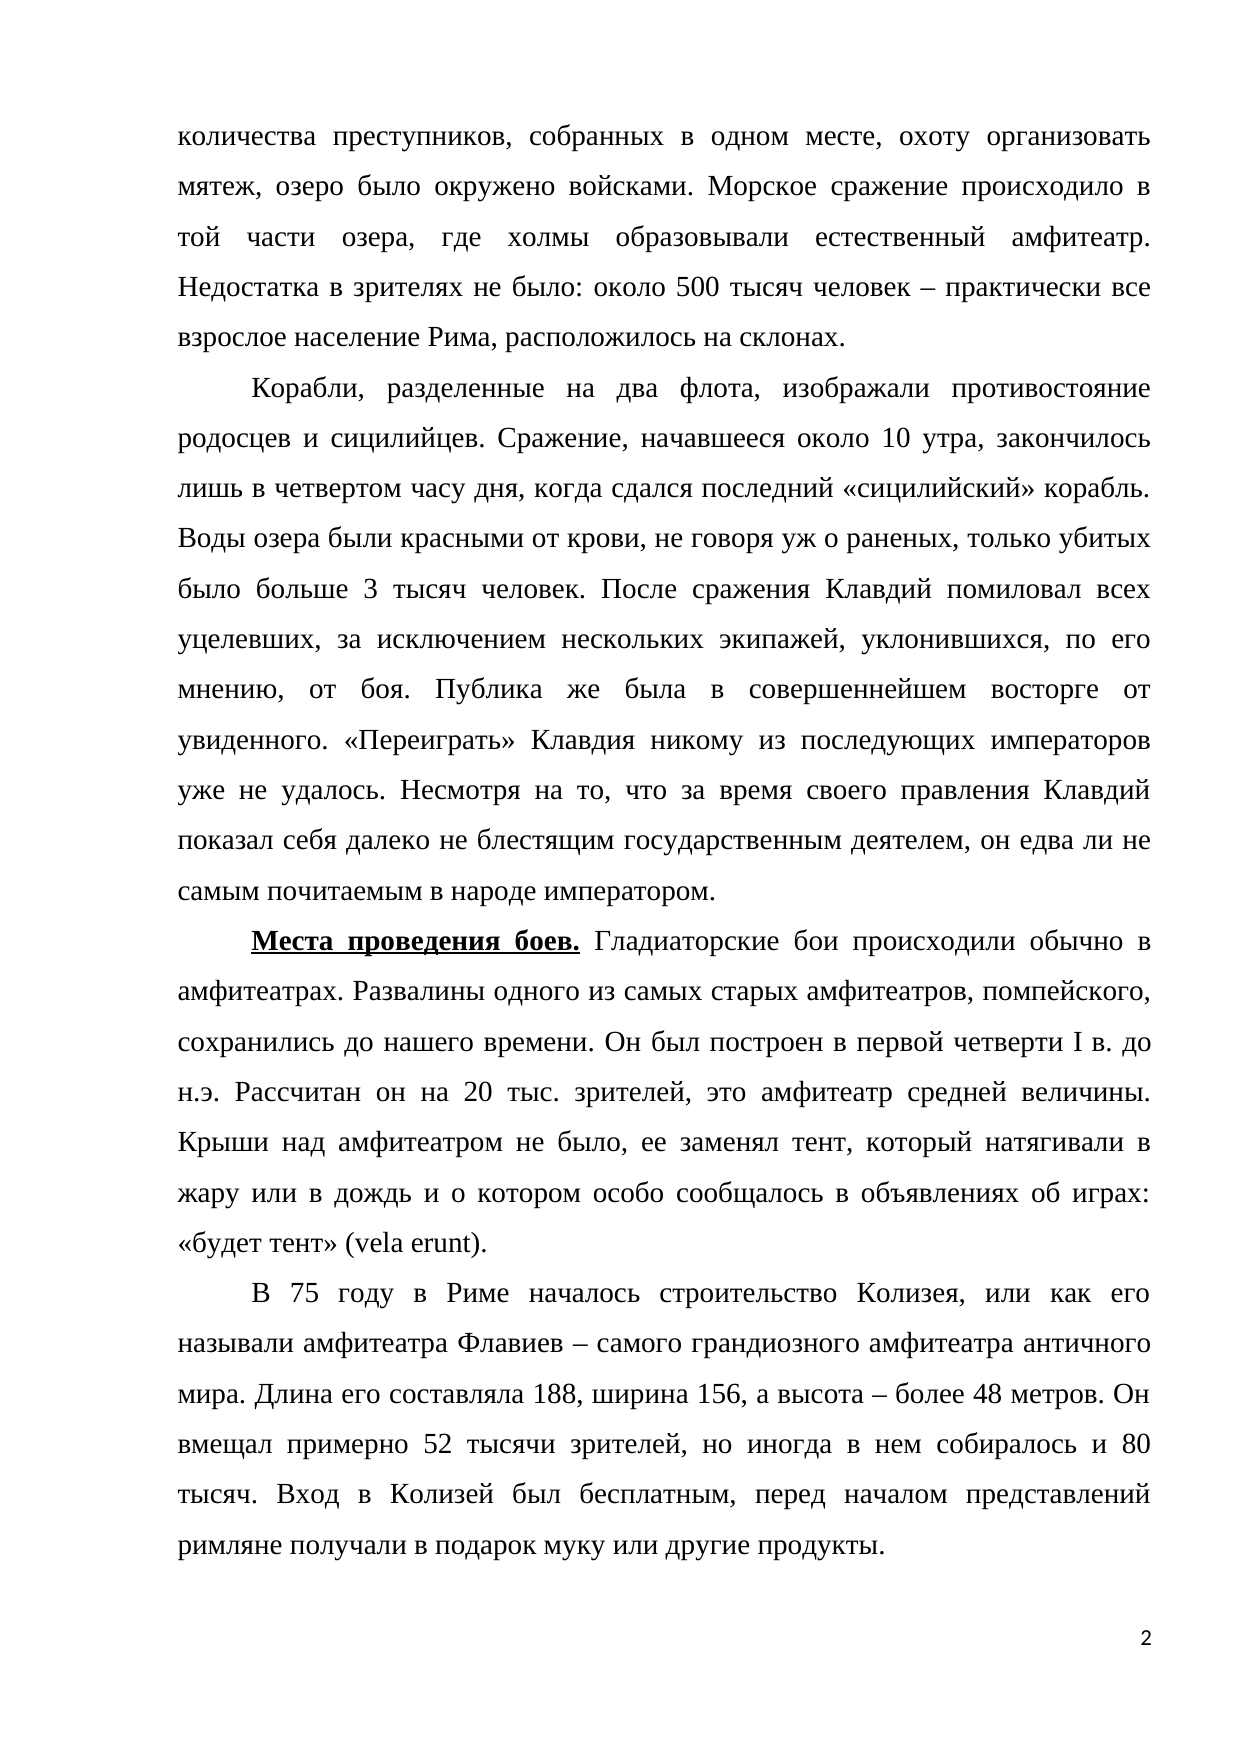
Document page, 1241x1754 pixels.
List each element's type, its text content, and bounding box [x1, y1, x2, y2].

text Корабли, разделенные на два флота, изображали противостояние родосцев и сицилийцев. Сражение, начавшееся около 10 утра, закончилось лишь в четвертом часу дня, когда сдался последний «сицилийский» корабль. Воды озера были красными от крови, не говоря уж о раненых, только убитых было больше 3 тысяч человек. После сражения Клавдий помиловал всех уцелевших, за исключением нескольких экипажей, уклонившихся, по его мнению, от боя. Публика же была в совершеннейшем восторге от увиденного. «Переиграть» Клавдия никому из последующих императоров уже не удалось. Несмотря на то, что за время своего правления Клавдий показал себя далеко не блестящим государственным деятелем, он едва ли не самым почитаемым в народе императором. [177, 370, 1152, 906]
text Места проведения боев. Гладиаторские бои происходили обычно в амфитеатрах. Развалины одного из самых старых амфитеатров, помпейского, сохранились до нашего времени. Он был построен в первой четверти I в. до н.э. Рассчитан он на 20 тыс. зрителей, это амфитеатр средней величины. Крыши над амфитеатром не было, ее заменял тент, который натягивали в жару или в дождь и о котором особо сообщалось в объявлениях об играх: «будет тент» (vela erunt). [177, 923, 1152, 1258]
text В 75 году в Риме началось строительство Колизея, или как его называли амфитеатра Флавиев – самого грандиозного амфитеатра античного мира. Длина его составляла 188, ширина 156, а высота – более 48 метров. Он вмещал примерно 52 тысячи зрителей, но иногда в нем собиралось и 80 тысяч. Вход в Колизей был бесплатным, перед началом представлений римляне получали в подарок муку или другие продукты. [177, 1275, 1152, 1560]
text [177, 118, 1152, 353]
